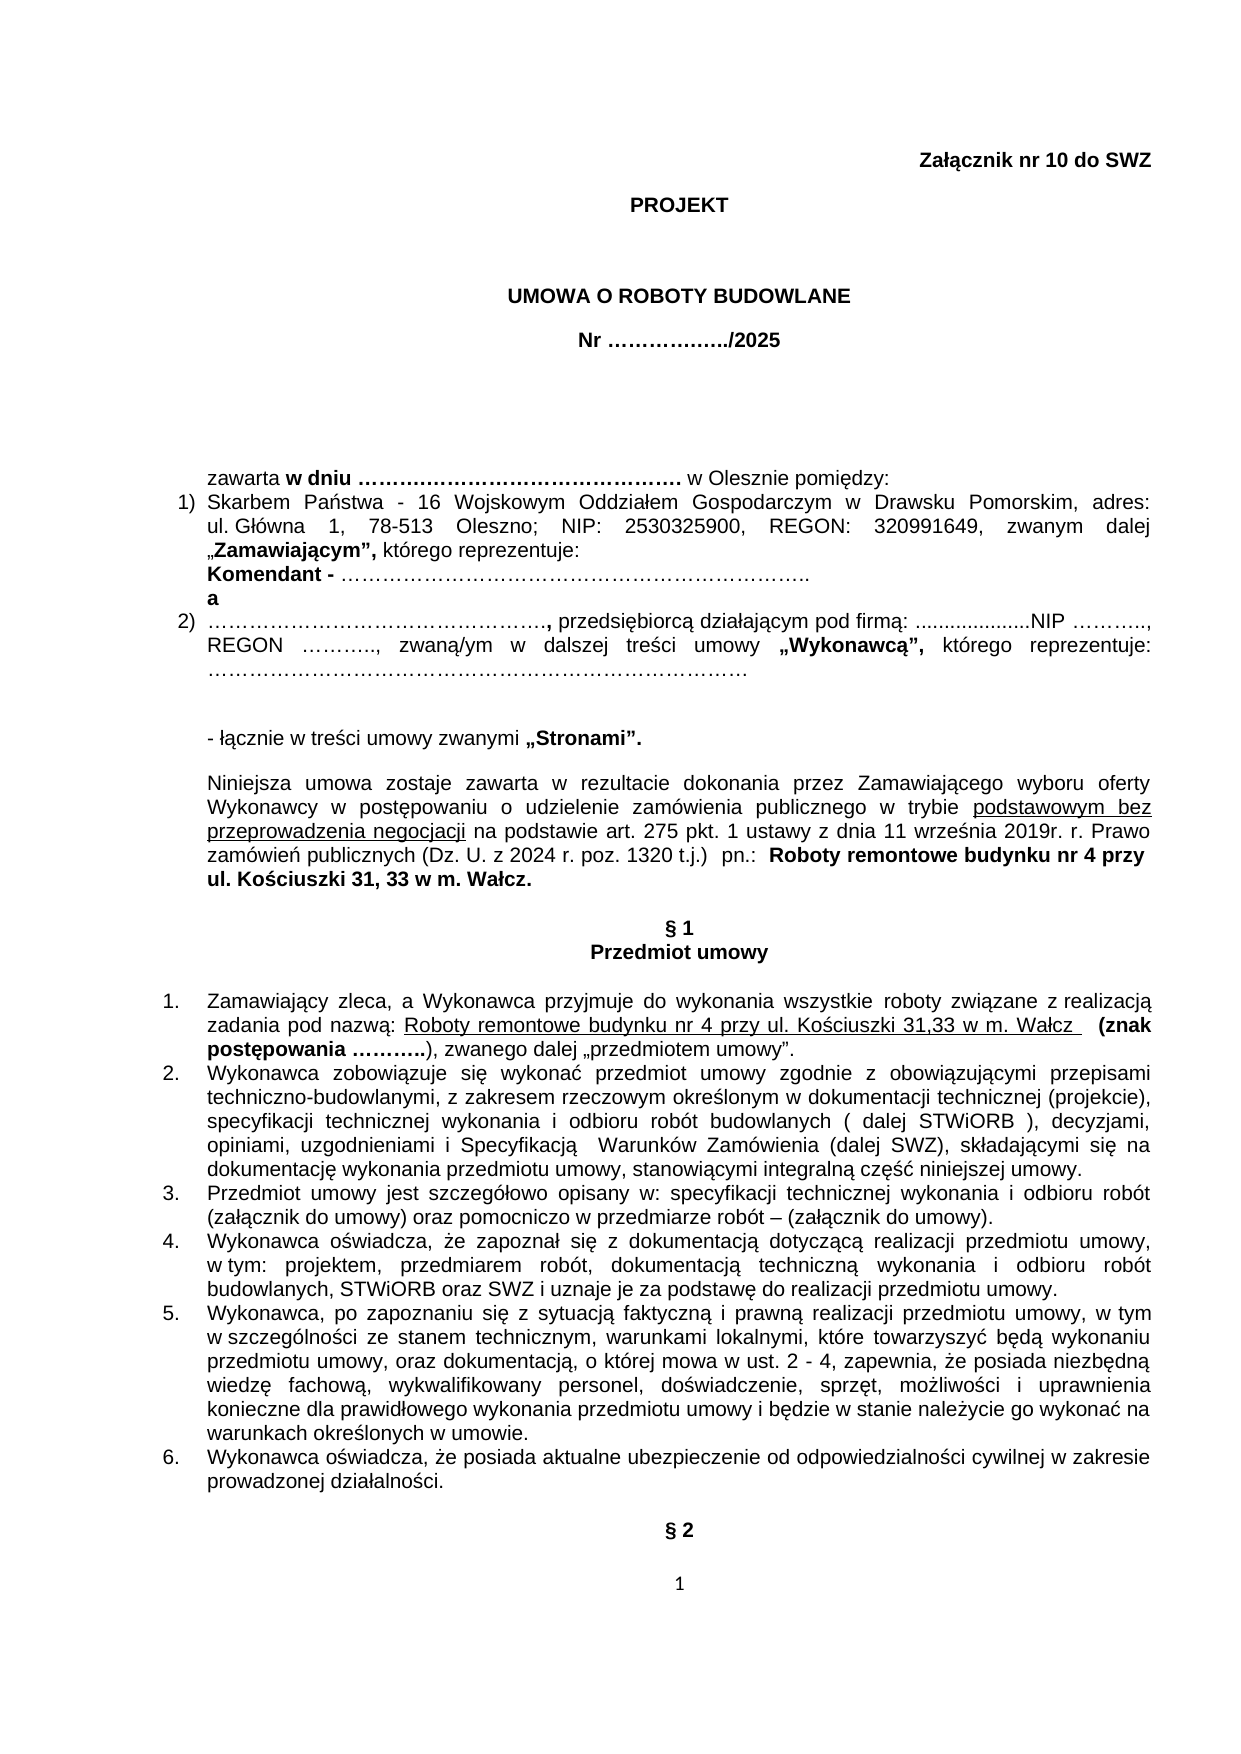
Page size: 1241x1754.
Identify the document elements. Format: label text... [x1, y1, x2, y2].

text a [207, 585, 1152, 609]
text Nr ………….…../2025 [207, 328, 1152, 352]
text PROJEKT [207, 192, 1152, 216]
list …………………………………………., przedsiębiorcą działającym pod firmą: ....................NIP ……….., REGON ……….., zwaną/ym w dalszej treści umowy „Wykonawcą”, którego reprezentuje: …………………………………………………………………… [177, 609, 1152, 681]
text Komendant - ………………………………………………………….. [207, 561, 1152, 585]
text Niniejsza umowa zostaje zawarta w rezultacie dokonania przez Zamawiającego wyboru oferty Wykonawcy w postępowaniu o udzielenie zamówienia publicznego w trybie podstawowym bez przeprowadzenia negocjacji na podstawie art. 275 pkt. 1 ustawy z dnia 11 września 2019r. r. Prawo zamówień publicznych (Dz. U. z 2024 r. poz. 1320 t.j.) pn.: Roboty remontowe budynku nr 4 przy ul. Kościuszki 31, 33 w m. Wałcz. [207, 771, 1152, 891]
text Załącznik nr 10 do SWZ [207, 148, 1152, 172]
text Przedmiot umowy [207, 940, 1152, 964]
list Zamawiający zleca, a Wykonawca przyjmuje do wykonania wszystkie roboty związane z realizacją zadania pod nazwą: Roboty remontowe budynku nr 4 przy ul. Kościuszki 31,33 w m. Wałcz (znak postępowania ………..), zwanego dalej „przedmiotem umowy”. [162, 989, 1152, 1061]
list Wykonawca zobowiązuje się wykonać przedmiot umowy zgodnie z obowiązującymi przepisami techniczno-budowlanymi, z zakresem rzeczowym określonym w dokumentacji technicznej (projekcie), specyfikacji technicznej wykonania i odbioru robót budowlanych ( dalej STWiORB ), decyzjami, opiniami, uzgodnieniami i Specyfikacją Warunków Zamówienia (dalej SWZ), składającymi się na dokumentację wykonania przedmiotu umowy, stanowiącymi integralną część niniejszej umowy. [162, 1061, 1152, 1181]
text § 1 [207, 916, 1152, 940]
list Wykonawca oświadcza, że posiada aktualne ubezpieczenie od odpowiedzialności cywilnej w zakresie prowadzonej działalności. [162, 1444, 1152, 1492]
list Skarbem Państwa - 16 Wojskowym Oddziałem Gospodarczym w Drawsku Pomorskim, adres: ul. Główna 1, 78-513 Oleszno; NIP: 2530325900, REGON: 320991649, zwanym dalej „Zamawiającym”, którego reprezentuje: [177, 489, 1152, 561]
text UMOWA O ROBOTY BUDOWLANE [207, 283, 1152, 307]
list Wykonawca, po zapoznaniu się z sytuacją faktyczną i prawną realizacji przedmiotu umowy, w tym w szczególności ze stanem technicznym, warunkami lokalnymi, które towarzyszyć będą wykonaniu przedmiotu umowy, oraz dokumentacją, o której mowa w ust. 2 - 4, zapewnia, że posiada niezbędną wiedzę fachową, wykwalifikowany personel, doświadczenie, sprzęt, możliwości i uprawnienia konieczne dla prawidłowego wykonania przedmiotu umowy i będzie w stanie należycie go wykonać na warunkach określonych w umowie. [162, 1301, 1152, 1444]
list Wykonawca oświadcza, że zapoznał się z dokumentacją dotyczącą realizacji przedmiotu umowy, w tym: projektem, przedmiarem robót, dokumentacją techniczną wykonania i odbioru robót budowlanych, STWiORB oraz SWZ i uznaje je za podstawę do realizacji przedmiotu umowy. [162, 1229, 1152, 1301]
text zawarta w dniu ……….………………………………. w Olesznie pomiędzy: [207, 466, 1152, 489]
text - łącznie w treści umowy zwanymi „Stronami”. [207, 726, 1152, 750]
list Przedmiot umowy jest szczegółowo opisany w: specyfikacji technicznej wykonania i odbioru robót (załącznik do umowy) oraz pomocniczo w przedmiarze robót – (załącznik do umowy). [162, 1181, 1152, 1229]
text § 2 [207, 1518, 1152, 1542]
